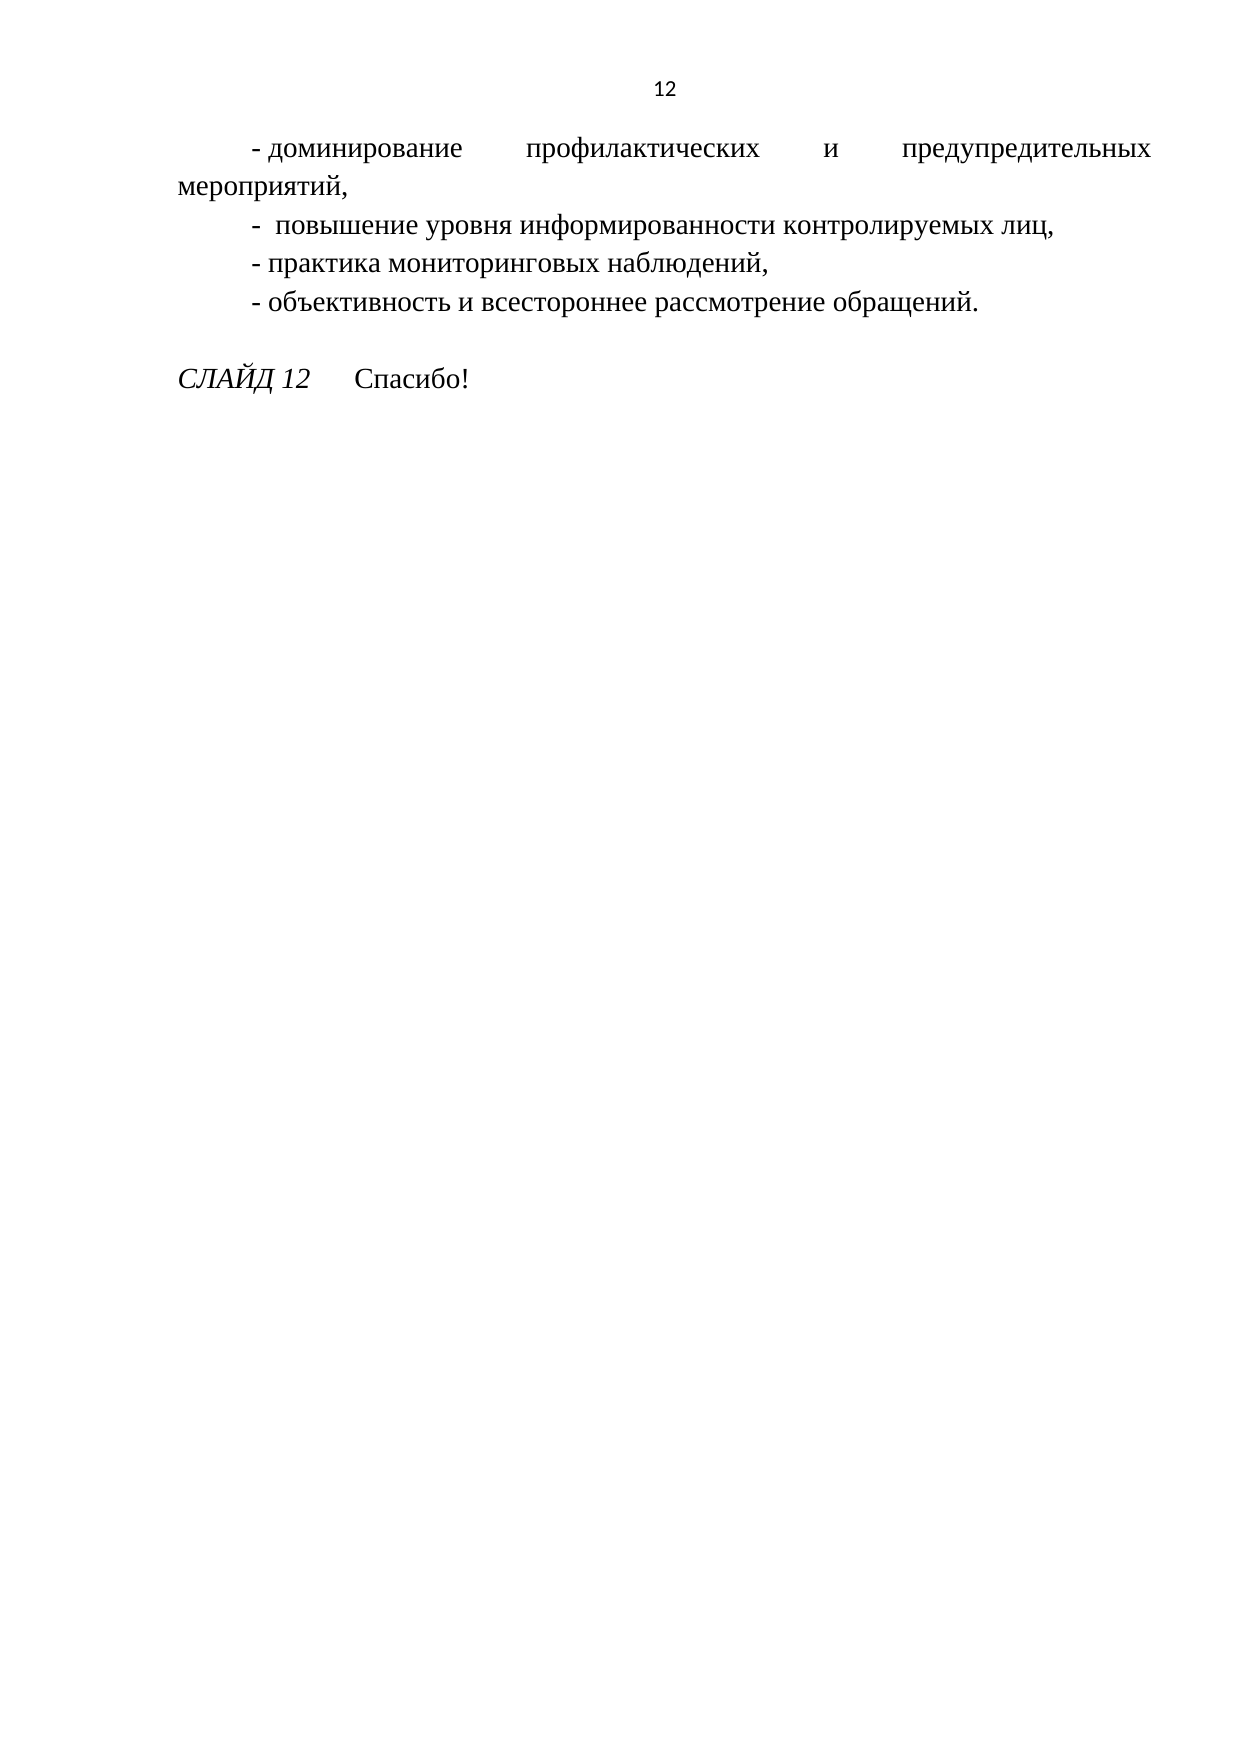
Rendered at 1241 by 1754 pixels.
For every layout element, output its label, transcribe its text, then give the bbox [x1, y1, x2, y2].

text - практика мониторинговых наблюдений, [177, 245, 1152, 279]
text - повышение уровня информированности контролируемых лиц, [177, 207, 1152, 240]
text СЛАЙД 12 Спасибо! [177, 361, 1152, 394]
text - объективность и всестороннее рассмотрение обращений. [177, 284, 1152, 317]
text - доминирование профилактических и предупредительных мероприятий, [177, 130, 1152, 202]
